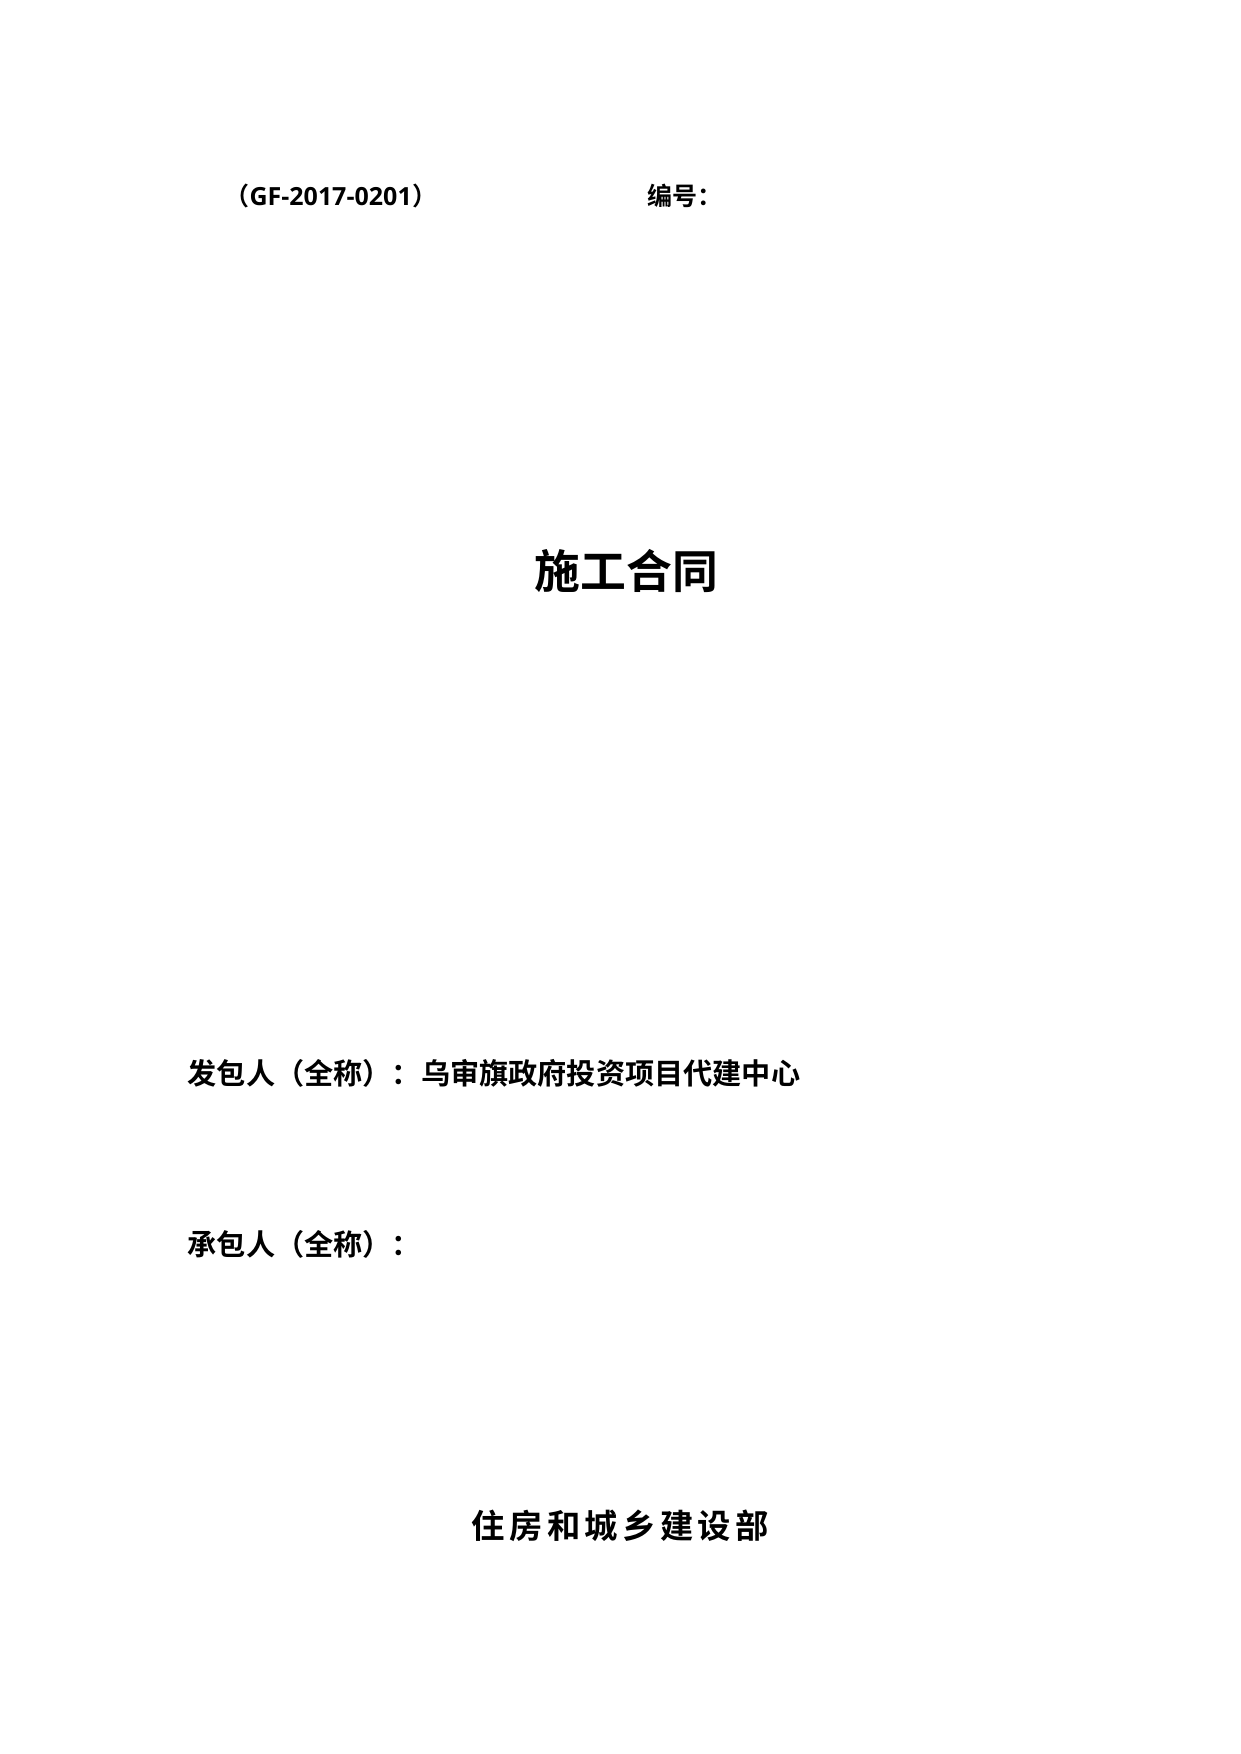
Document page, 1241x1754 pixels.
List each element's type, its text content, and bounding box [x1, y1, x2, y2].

text 住房和城乡建设部 [187, 1492, 1053, 1557]
text 发包人（全称）：乌审旗政府投资项目代建中心 [187, 1039, 1053, 1104]
text （GF-2017-0201） 编号： [187, 162, 1053, 227]
text 施工合同 [187, 519, 1053, 617]
text 承包人（全称）： [187, 1210, 1053, 1275]
